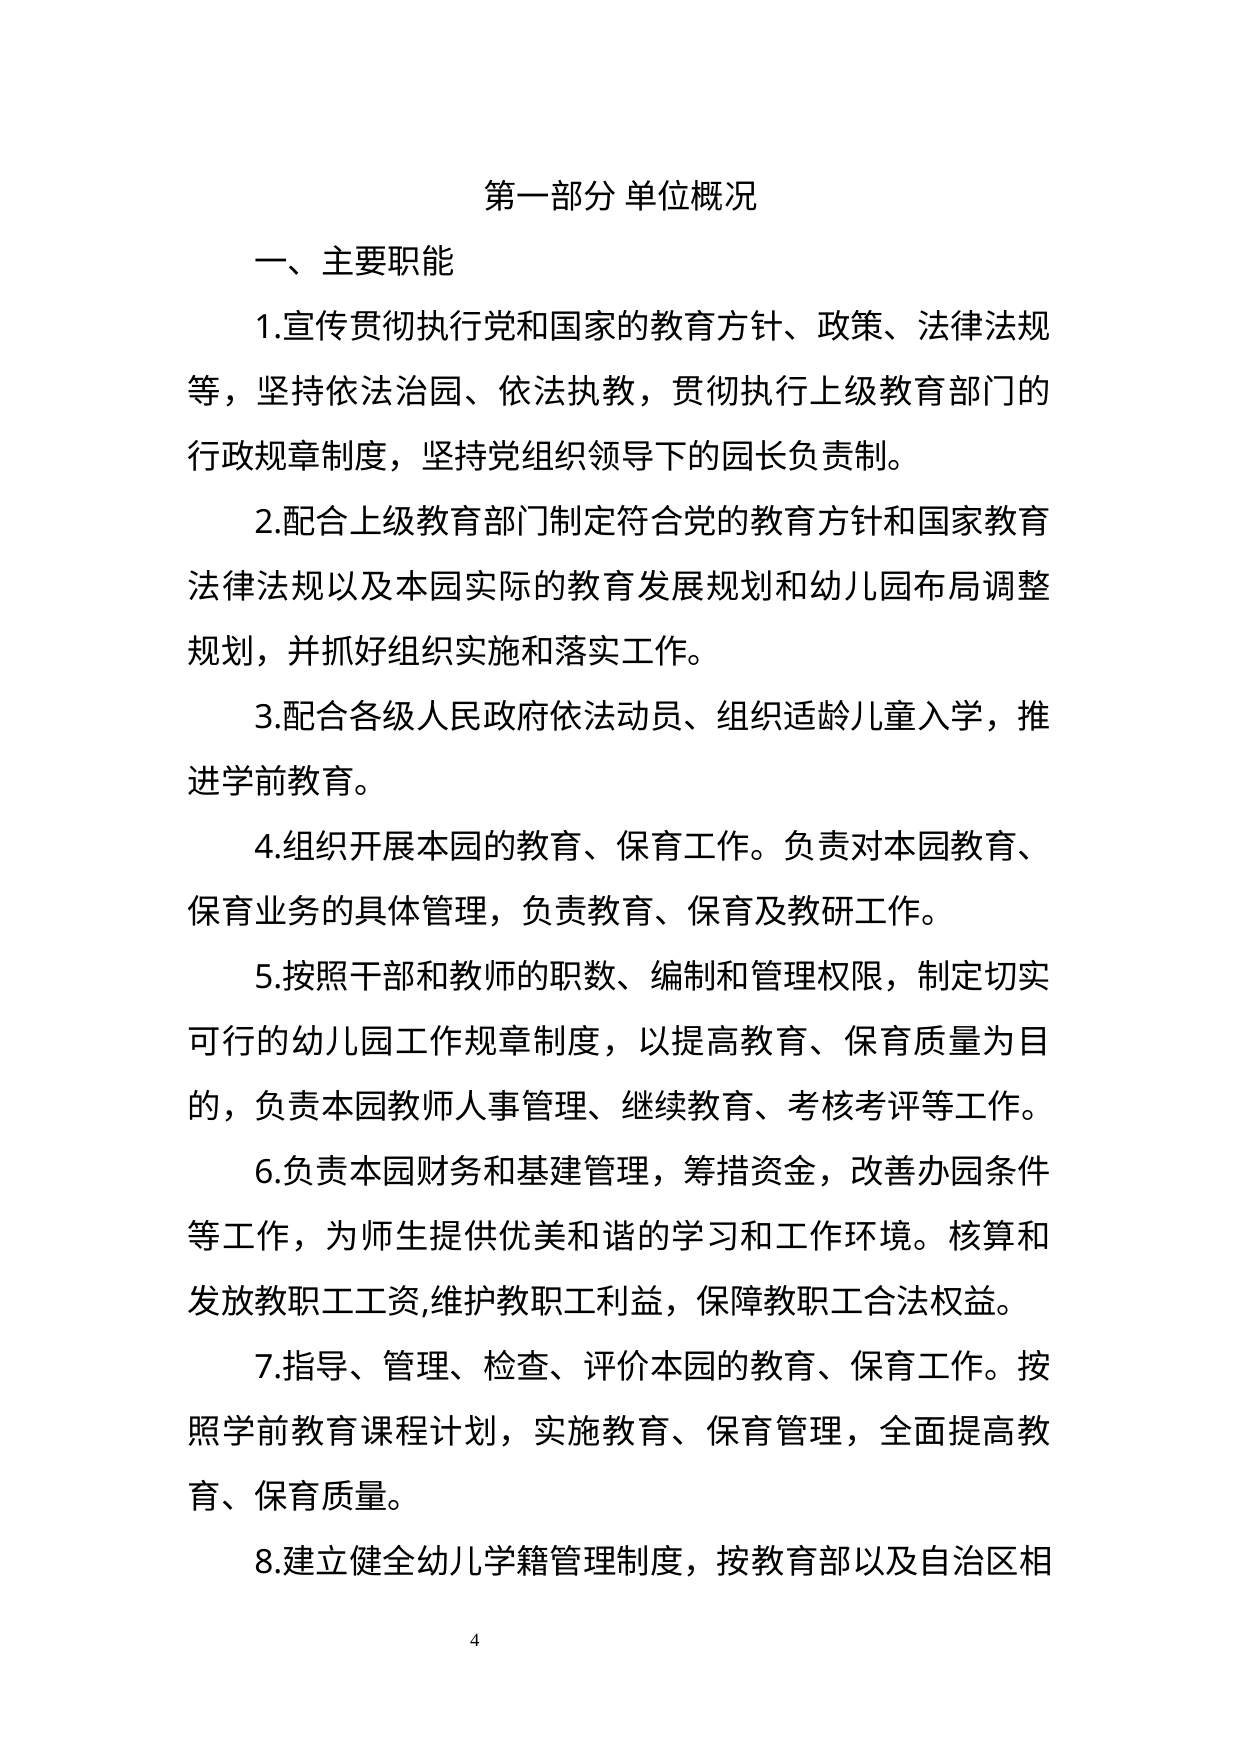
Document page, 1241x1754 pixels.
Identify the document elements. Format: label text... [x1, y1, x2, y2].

text 2.配合上级教育部门制定符合党的教育方针和国家教育法律法规以及本园实际的教育发展规划和幼儿园布局调整规划，并抓好组织实施和落实工作。 [187, 487, 1053, 682]
text 第一部分 单位概况 [187, 162, 1053, 227]
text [187, 1527, 1053, 1592]
text 5.按照干部和教师的职数、编制和管理权限，制定切实可行的幼儿园工作规章制度，以提高教育、保育质量为目的，负责本园教师人事管理、继续教育、考核考评等工作。 [187, 942, 1053, 1137]
text 一、主要职能 [187, 227, 1053, 292]
text 1.宣传贯彻执行党和国家的教育方针、政策、法律法规等，坚持依法治园、依法执教，贯彻执行上级教育部门的行政规章制度，坚持党组织领导下的园长负责制。 [187, 292, 1053, 487]
text 4.组织开展本园的教育、保育工作。负责对本园教育、保育业务的具体管理，负责教育、保育及教研工作。 [187, 812, 1053, 942]
text 7.指导、管理、检查、评价本园的教育、保育工作。按照学前教育课程计划，实施教育、保育管理，全面提高教育、保育质量。 [187, 1332, 1053, 1527]
text 6.负责本园财务和基建管理，筹措资金，改善办园条件等工作，为师生提供优美和谐的学习和工作环境。核算和发放教职工工资,维护教职工利益，保障教职工合法权益。 [187, 1137, 1053, 1332]
text 3.配合各级人民政府依法动员、组织适龄儿童入学，推进学前教育。 [187, 682, 1053, 812]
